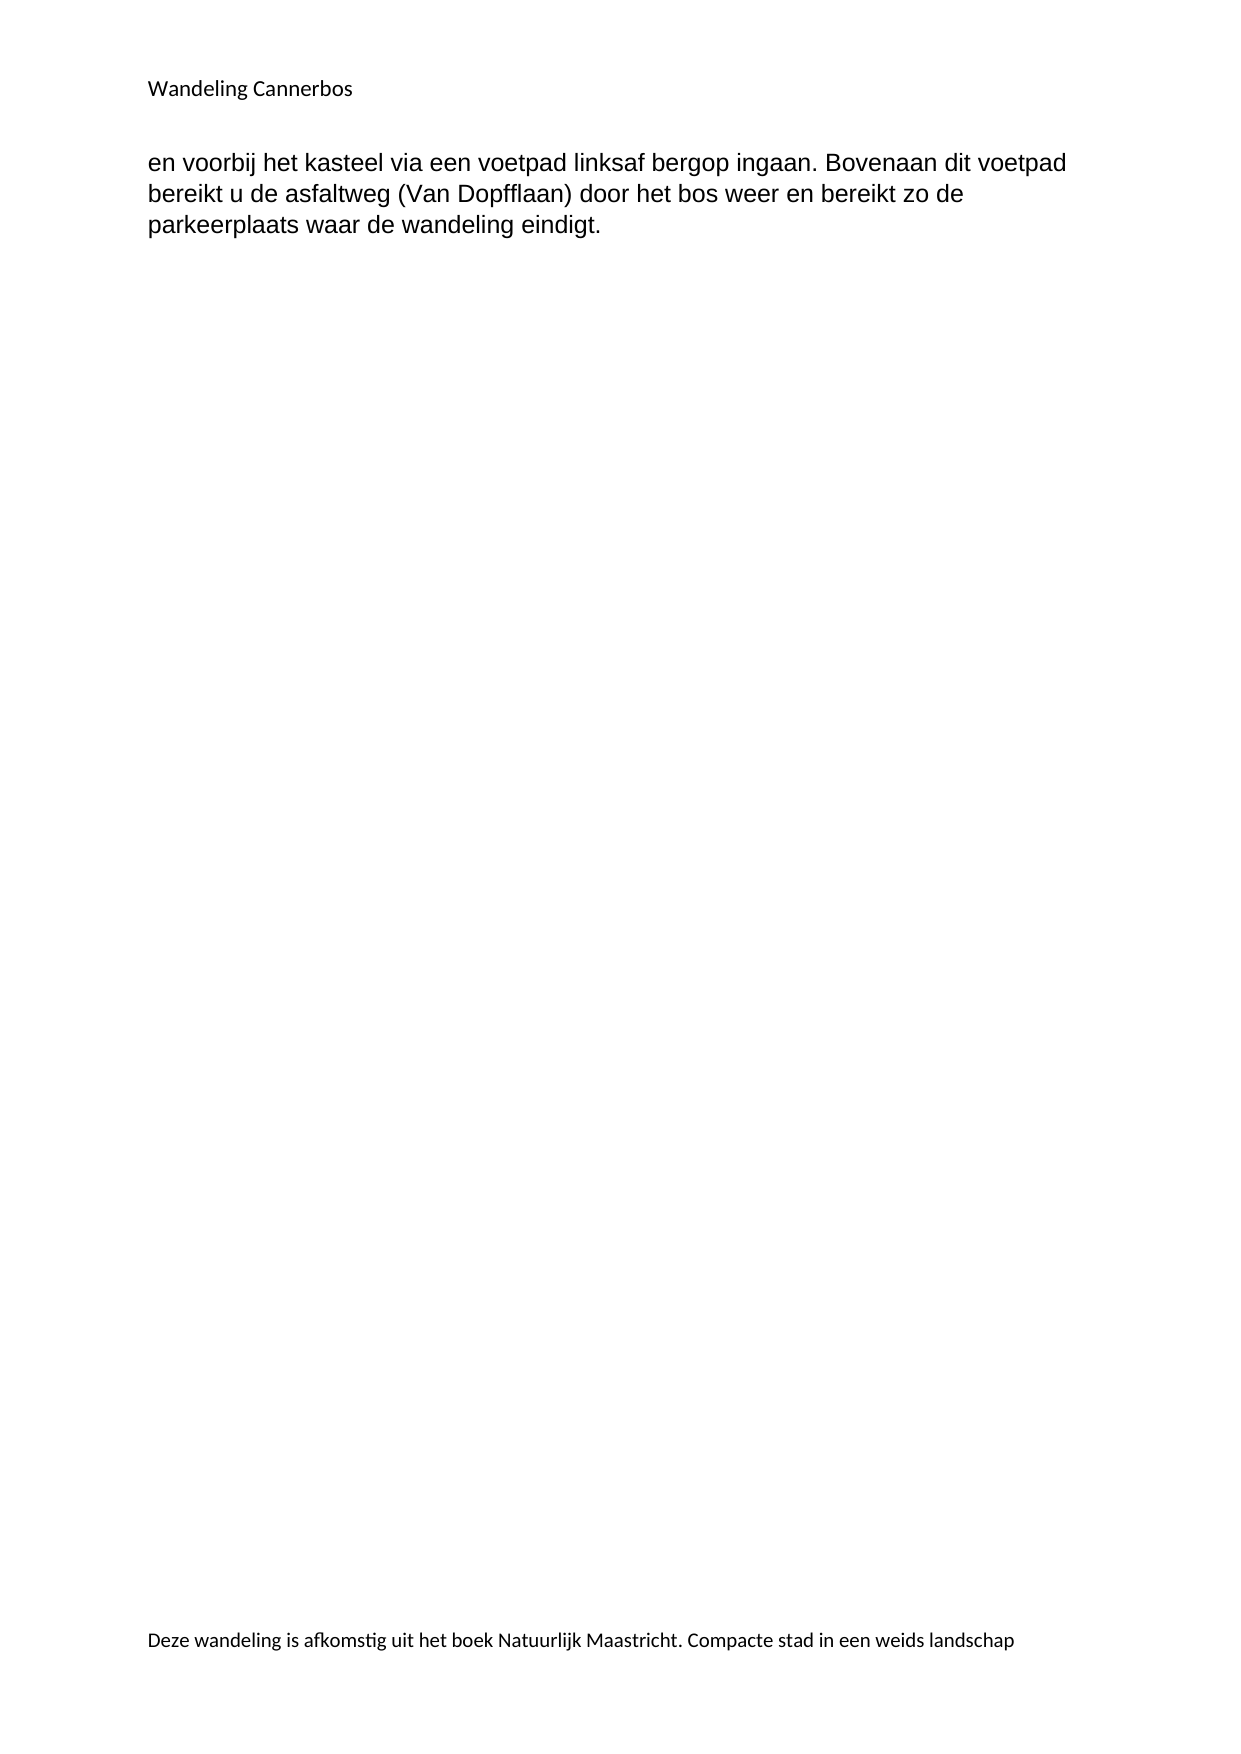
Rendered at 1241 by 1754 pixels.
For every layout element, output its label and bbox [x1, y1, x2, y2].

text [148, 148, 1093, 238]
